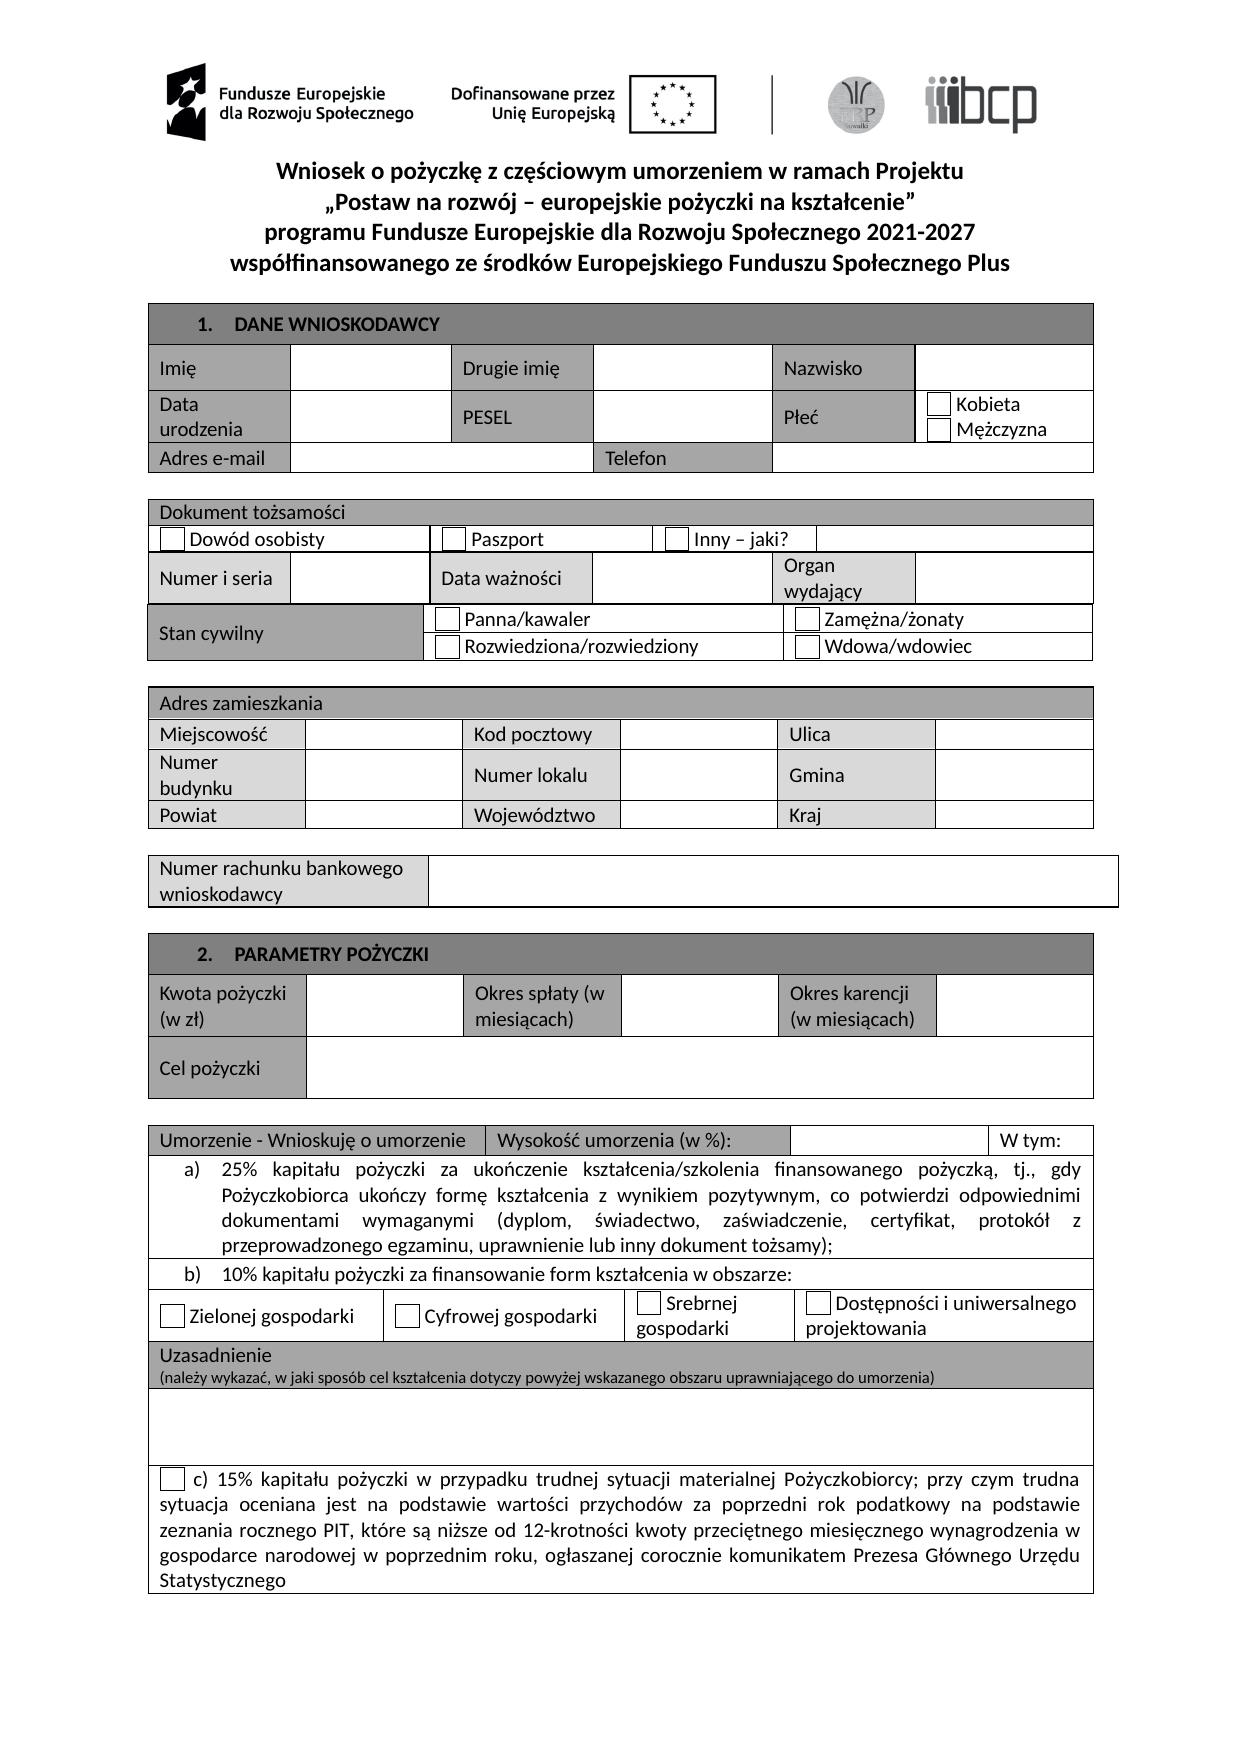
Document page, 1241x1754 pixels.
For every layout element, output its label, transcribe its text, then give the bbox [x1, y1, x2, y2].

table_cell Nazwisko [773, 345, 914, 390]
table_cell Paszport [431, 526, 652, 551]
table_header DANE WNIOSKODAWCY [149, 304, 1093, 344]
table_cell Okres spłaty (w miesiącach) [464, 975, 621, 1036]
table_cell [594, 345, 772, 390]
text współfinansowanego ze środków Europejskiego Funduszu Społecznego Plus [148, 247, 1093, 277]
table_cell c) 15% kapitału pożyczki w przypadku trudnej sytuacji materialnej Pożyczkobiorcy; przy czym trudna sytuacja oceniana jest na podstawie wartości przychodów za poprzedni rok podatkowy na podstawie zeznania rocznego PIT, które są niższe od 12-krotności kwoty przeciętnego miesięcznego wynagrodzenia w gospodarce narodowej w poprzednim roku, ogłaszanej corocznie komunikatem Prezesa Głównego Urzędu Statystycznego [149, 1466, 1093, 1593]
table_header Wysokość umorzenia (w %): [486, 1126, 790, 1155]
table_cell Uzasadnienie (należy wykazać, w jaki sposób cel kształcenia dotyczy powyżej wskazanego obszaru uprawniającego do umorzenia) [149, 1342, 1093, 1388]
table_cell Kwota pożyczki (w zł) [149, 975, 306, 1036]
picture [147, 44, 1093, 156]
table_cell Srebrnej gospodarki [625, 1290, 794, 1341]
table_cell Dowód osobisty [149, 526, 429, 551]
table_cell Wdowa/wdowiec [784, 633, 1092, 660]
table_cell [291, 553, 429, 603]
table_cell Adres e-mail [149, 443, 290, 472]
table_cell [621, 801, 777, 828]
table_cell Zielonej gospodarki [149, 1290, 383, 1341]
table_cell [817, 526, 1093, 551]
table_cell Drugie imię [452, 345, 593, 390]
table_header PARAMETRY POŻYCZKI [149, 934, 1093, 974]
table_cell [621, 750, 777, 800]
table_cell Cel pożyczki [149, 1037, 306, 1098]
table_cell [773, 443, 1093, 472]
table_cell Cyfrowej gospodarki [384, 1290, 624, 1341]
table_cell Płeć [773, 391, 914, 442]
table_header Panna/kawaler [424, 605, 783, 632]
table_cell [149, 1389, 1093, 1465]
table_header Adres zamieszkania [149, 688, 1093, 718]
table_header [791, 1126, 988, 1155]
table_cell Numer lokalu [463, 750, 620, 800]
table_cell Kobieta Mężczyzna [916, 391, 1093, 442]
table_cell [593, 553, 772, 603]
table_cell Ulica [778, 720, 935, 748]
table_cell Inny – jaki? [653, 526, 816, 551]
table_cell [291, 391, 451, 442]
table_cell [306, 801, 462, 828]
table_cell Data urodzenia [149, 391, 290, 442]
table_cell Kraj [778, 801, 935, 828]
table_cell 10% kapitału pożyczki za finansowanie form kształcenia w obszarze: [149, 1259, 1093, 1289]
table_cell PESEL [452, 391, 593, 442]
table_cell [291, 345, 451, 390]
table_cell Miejscowość [149, 720, 305, 748]
table_cell Dostępności i uniwersalnego projektowania [795, 1290, 1093, 1341]
table_cell [306, 720, 462, 748]
table_cell Data ważności [431, 553, 592, 603]
table_header Zamężna/żonaty [784, 605, 1092, 632]
table_cell [594, 391, 772, 442]
table_cell Rozwiedziona/rozwiedziony [424, 633, 783, 660]
table_cell Numer budynku [149, 750, 305, 800]
table_cell Powiat [149, 801, 305, 828]
table_cell [306, 750, 462, 800]
table_cell [307, 1037, 1093, 1098]
table_cell Numer i seria [149, 553, 290, 603]
table_header Umorzenie - Wnioskuję o umorzenie [149, 1126, 485, 1155]
table_cell [936, 750, 1093, 800]
table_cell Okres karencji (w miesiącach) [779, 975, 936, 1036]
table_cell [916, 345, 1093, 390]
table_cell [291, 443, 593, 472]
table_header Stan cywilny [148, 605, 423, 660]
table_cell Województwo [463, 801, 620, 828]
text Wniosek o pożyczkę z częściowym umorzeniem w ramach Projektu [148, 156, 1093, 186]
table_cell Imię [149, 345, 290, 390]
table_cell [937, 975, 1093, 1036]
table_cell 25% kapitału pożyczki za ukończenie kształcenia/szkolenia finansowanego pożyczką, tj., gdy Pożyczkobiorca ukończy formę kształcenia z wynikiem pozytywnym, co potwierdzi odpowiednimi dokumentami wymaganymi (dyplom, świadectwo, zaświadczenie, certyfikat, protokół z przeprowadzonego egzaminu, uprawnienie lub inny dokument tożsamy); [149, 1156, 1093, 1258]
table_header Numer rachunku bankowego wnioskodawcy [149, 856, 428, 906]
text programu Fundusze Europejskie dla Rozwoju Społecznego 2021-2027 [148, 216, 1093, 247]
table_cell Telefon [594, 443, 772, 472]
table_cell [621, 720, 777, 748]
table_cell Kod pocztowy [463, 720, 620, 748]
table_cell [622, 975, 778, 1036]
table_header W tym: [989, 1126, 1093, 1155]
table_cell [307, 975, 463, 1036]
table_cell [916, 553, 1093, 603]
table_cell [936, 801, 1093, 828]
table_header Dokument tożsamości [149, 500, 1093, 525]
table_cell Organ wydający [773, 553, 915, 603]
text „Postaw na rozwój – europejskie pożyczki na kształcenie” [148, 186, 1093, 216]
table_header [429, 856, 1118, 906]
table_cell Gmina [778, 750, 935, 800]
table_cell [936, 720, 1093, 748]
